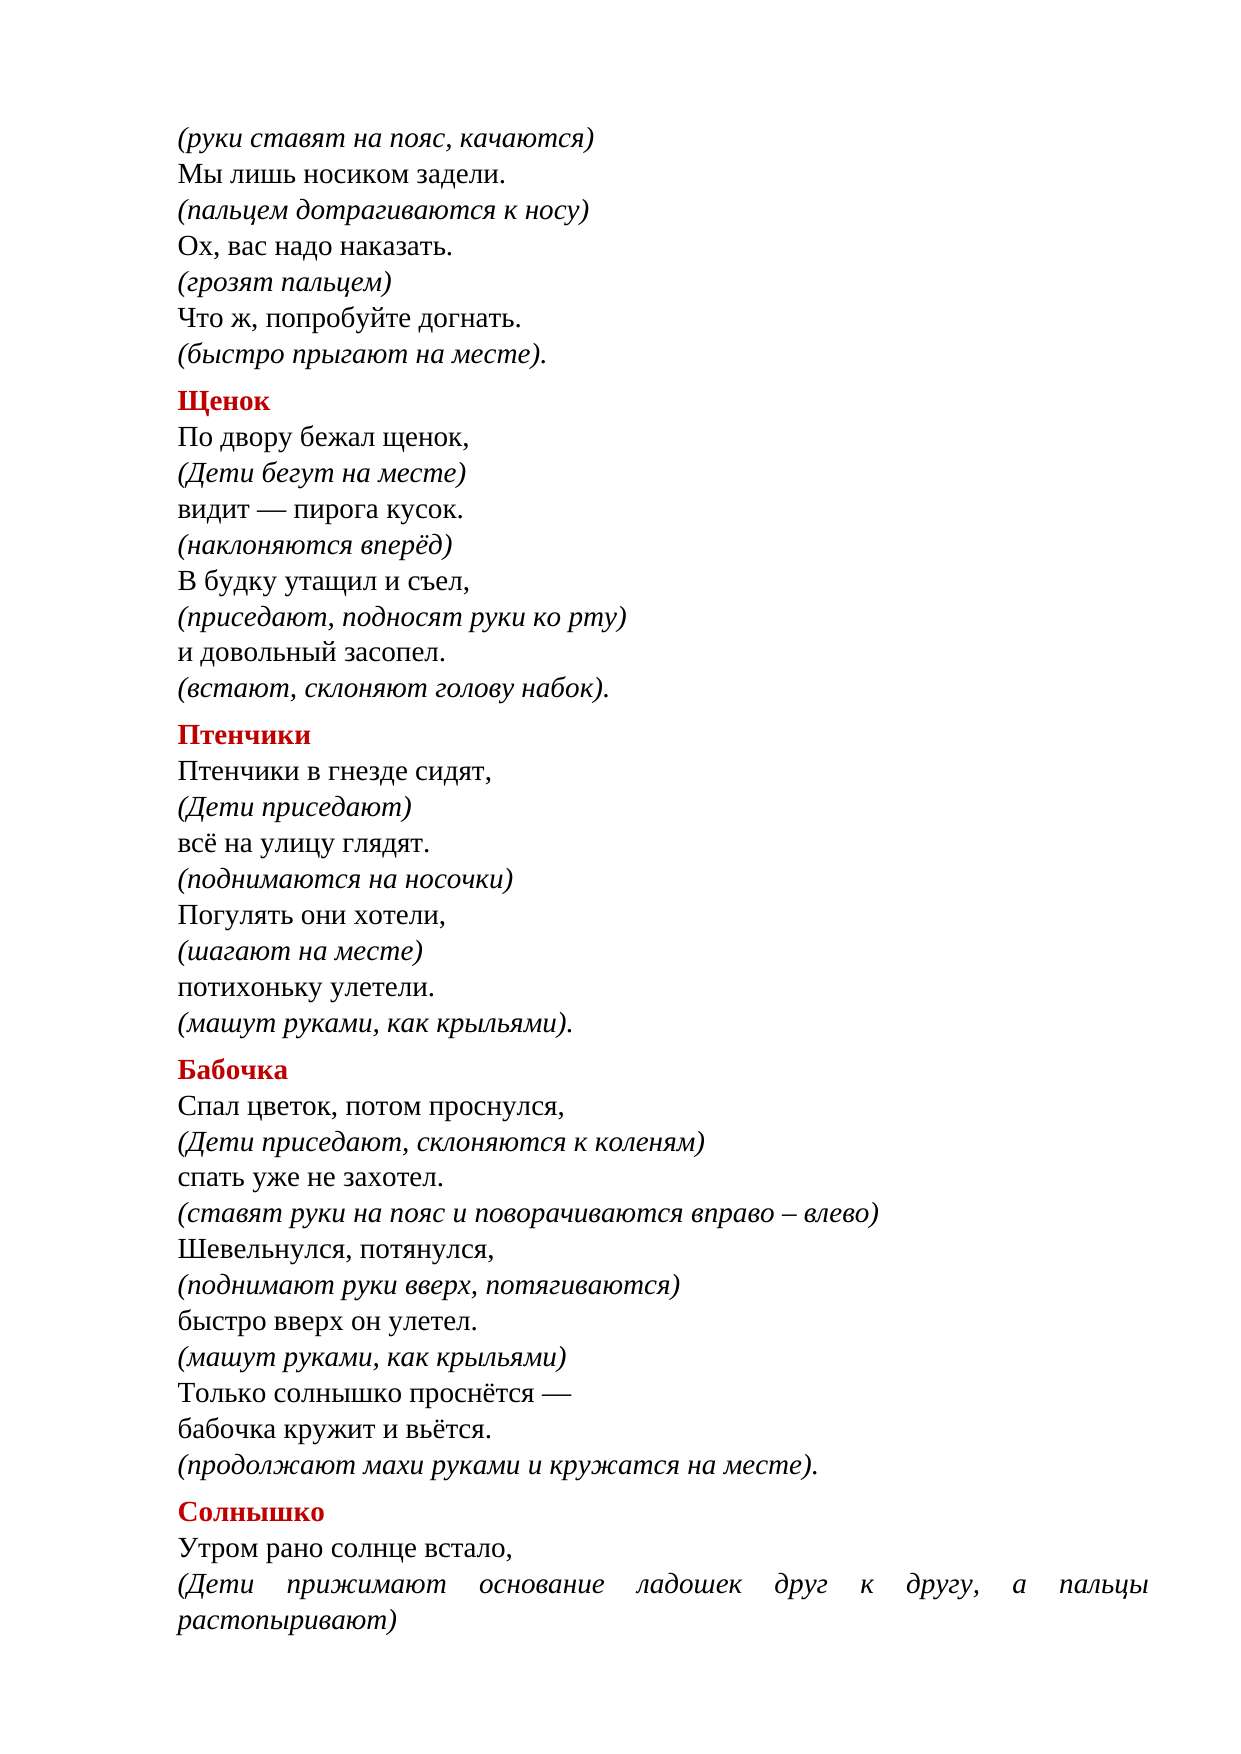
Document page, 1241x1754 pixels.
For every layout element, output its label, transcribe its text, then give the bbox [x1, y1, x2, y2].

text (Дети приседают) [177, 787, 1152, 823]
text Бабочка [177, 1038, 1152, 1085]
text быстро вверх он улетел. [177, 1301, 1152, 1337]
text (ставят руки на пояс и поворачиваются вправо – влево) [177, 1193, 1152, 1229]
text (поднимаются на носочки) [177, 859, 1152, 895]
text Птенчики в гнезде сидят, [177, 751, 1152, 787]
text всё на улицу глядят. [177, 823, 1152, 859]
text Шевельнулся, потянулся, [177, 1229, 1152, 1265]
text (встают, склоняют голову набок). [177, 668, 1152, 704]
text (поднимают руки вверх, потягиваются) [177, 1265, 1152, 1301]
text Утром рано солнце встало, [177, 1527, 1152, 1563]
text В будку утащил и съел, [177, 560, 1152, 596]
text (Дети приседают, склоняются к коленям) [177, 1121, 1152, 1157]
text По двору бежал щенок, [177, 417, 1152, 452]
text (машут руками, как крыльями). [177, 1002, 1152, 1038]
text (продолжают махи руками и кружатся на месте). [177, 1445, 1152, 1481]
text (пальцем дотрагиваются к носу) [177, 190, 1152, 226]
text (приседают, подносят руки ко рту) [177, 596, 1152, 632]
text Солнышко [177, 1481, 1152, 1527]
text (наклоняются вперёд) [177, 524, 1152, 560]
text видит — пирога кусок. [177, 488, 1152, 524]
text (машут руками, как крыльями) [177, 1337, 1152, 1373]
text Только солнышко проснётся — [177, 1373, 1152, 1409]
text Птенчики [177, 704, 1152, 751]
text (грозят пальцем) [177, 262, 1152, 298]
text (быстро прыгают на месте). [177, 334, 1152, 370]
text Что ж, попробуйте догнать. [177, 298, 1152, 334]
text Спал цветок, потом проснулся, [177, 1085, 1152, 1121]
text (Дети прижимают основание ладошек друг к другу, а пальцы растопыривают) [177, 1563, 1152, 1635]
text (шагают на месте) [177, 931, 1152, 967]
text Мы лишь носиком задели. [177, 154, 1152, 190]
text (руки ставят на пояс, качаются) [177, 118, 1152, 154]
text бабочка кружит и вьётся. [177, 1409, 1152, 1445]
text Погулять они хотели, [177, 895, 1152, 931]
text потихоньку улетели. [177, 967, 1152, 1002]
text Ох, вас надо наказать. [177, 226, 1152, 262]
text Щенок [177, 370, 1152, 417]
text и довольный засопел. [177, 632, 1152, 668]
text (Дети бегут на месте) [177, 452, 1152, 488]
text спать уже не захотел. [177, 1157, 1152, 1193]
